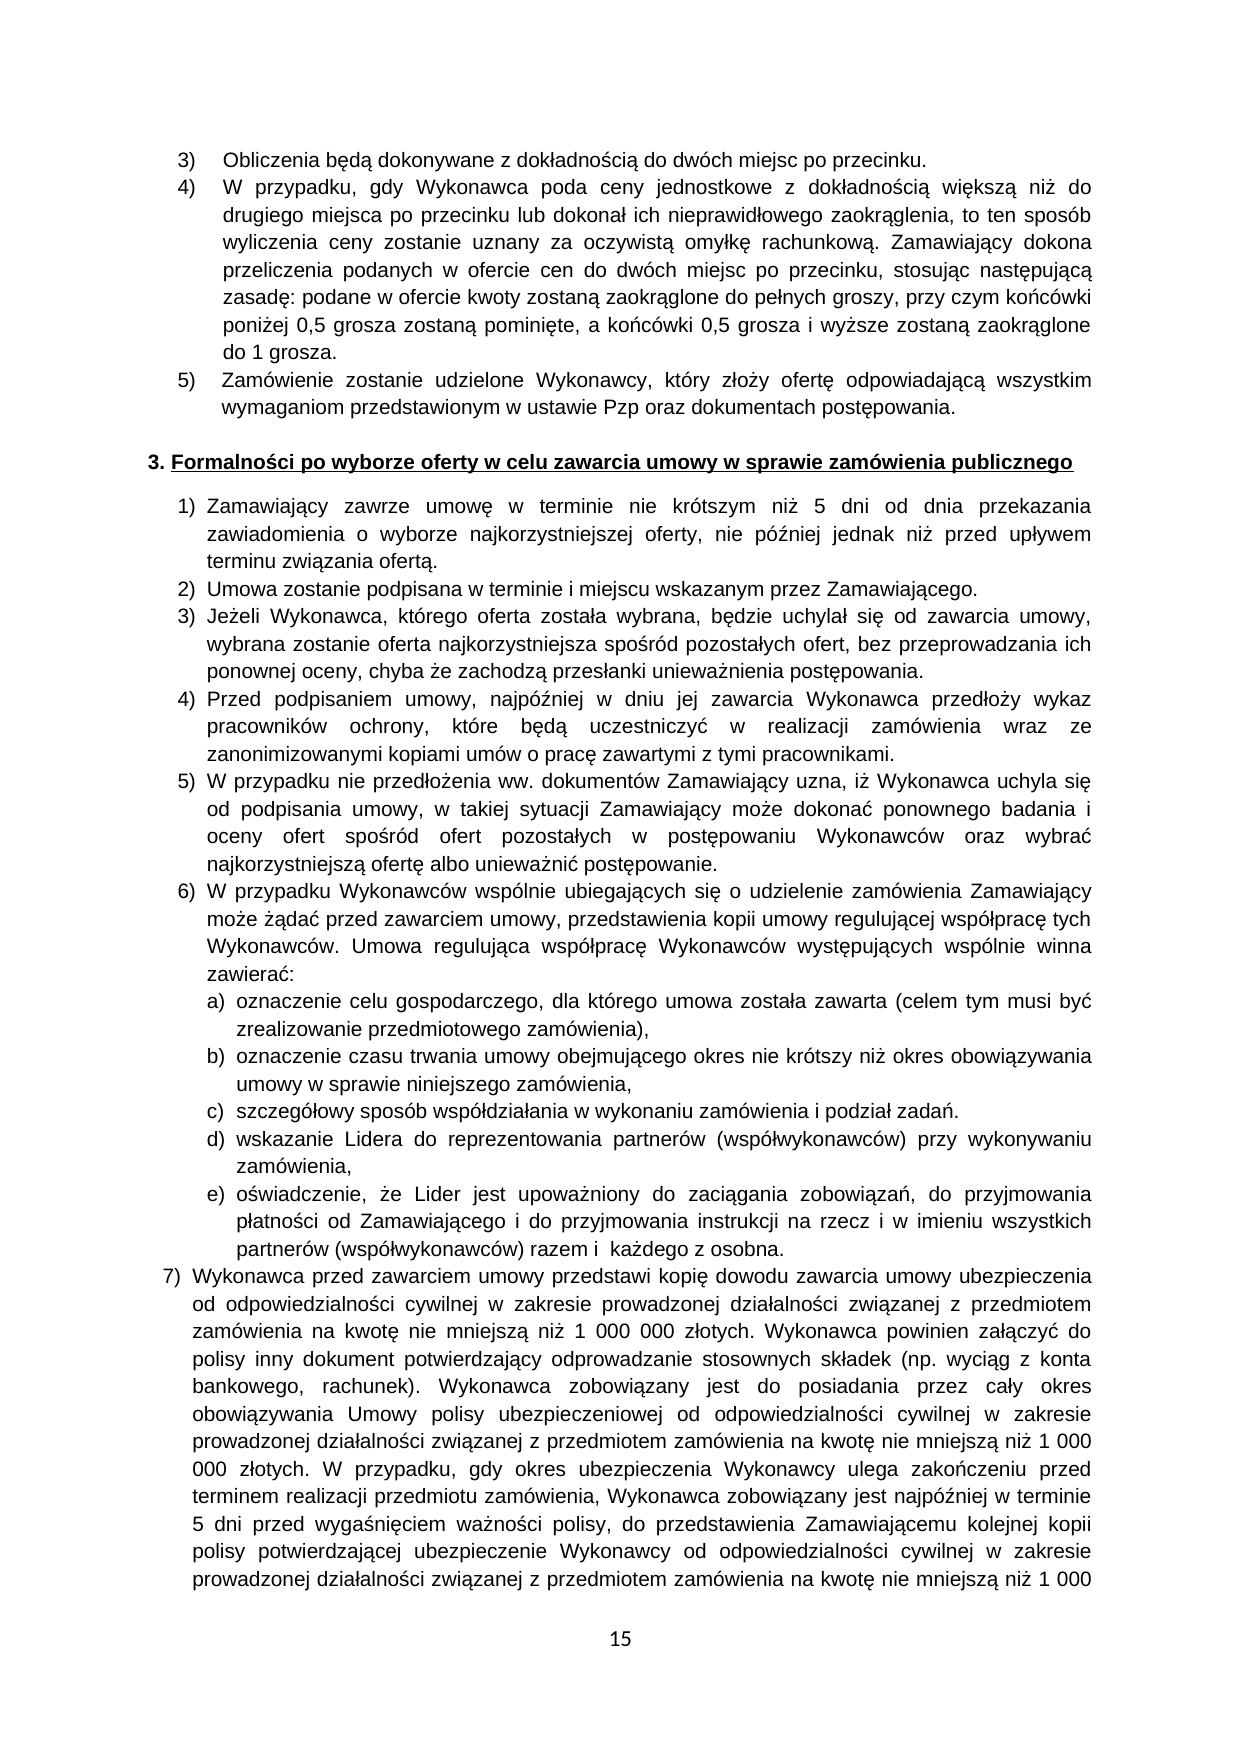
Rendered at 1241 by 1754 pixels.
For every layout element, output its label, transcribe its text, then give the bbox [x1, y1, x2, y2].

list Jeżeli Wykonawca, którego oferta została wybrana, będzie uchylał się od zawarcia umowy, wybrana zostanie oferta najkorzystniejsza spośród pozostałych ofert, bez przeprowadzania ich ponownej oceny, chyba że zachodzą przesłanki unieważnienia postępowania. [177, 604, 1093, 683]
list Przed podpisaniem umowy, najpóźniej w dniu jej zawarcia Wykonawca przedłoży wykaz pracowników ochrony, które będą uczestniczyć w realizacji zamówienia wraz ze zanonimizowanymi kopiami umów o pracę zawartymi z tymi pracownikami. [177, 687, 1093, 766]
list Obliczenia będą dokonywane z dokładnością do dwóch miejsc po przecinku. [177, 148, 1093, 172]
list Zamawiający zawrze umowę w terminie nie krótszym niż 5 dni od dnia przekazania zawiadomienia o wyborze najkorzystniejszej oferty, nie później jednak niż przed upływem terminu związania ofertą. [177, 494, 1093, 573]
list W przypadku nie przedłożenia ww. dokumentów Zamawiający uzna, iż Wykonawca uchyla się od podpisania umowy, w takiej sytuacji Zamawiający może dokonać ponownego badania i oceny ofert spośród ofert pozostałych w postępowaniu Wykonawców oraz wybrać najkorzystniejszą ofertę albo unieważnić postępowanie. [177, 769, 1093, 876]
list oświadczenie, że Lider jest upoważniony do zaciągania zobowiązań, do przyjmowania płatności od Zamawiającego i do przyjmowania instrukcji na rzecz i w imieniu wszystkich partnerów (współwykonawców) razem i każdego z osobna. [207, 1182, 1093, 1261]
list wskazanie Lidera do reprezentowania partnerów (współwykonawców) przy wykonywaniu zamówienia, [207, 1127, 1093, 1178]
list szczegółowy sposób współdziałania w wykonaniu zamówienia i podział zadań. [207, 1099, 1093, 1123]
list oznaczenie czasu trwania umowy obejmującego okres nie krótszy niż okres obowiązywania umowy w sprawie niniejszego zamówienia, [207, 1044, 1093, 1096]
list Umowa zostanie podpisana w terminie i miejscu wskazanym przez Zamawiającego. [177, 577, 1093, 601]
list W przypadku, gdy Wykonawca poda ceny jednostkowe z dokładnością większą niż do drugiego miejsca po przecinku lub dokonał ich nieprawidłowego zaokrąglenia, to ten sposób wyliczenia ceny zostanie uznany za oczywistą omyłkę rachunkową. Zamawiający dokona przeliczenia podanych w ofercie cen do dwóch miejsc po przecinku, stosując następującą zasadę: podane w ofercie kwoty zostaną zaokrąglone do pełnych groszy, przy czym końcówki poniżej 0,5 grosza zostaną pominięte, a końcówki 0,5 grosza i wyższe zostaną zaokrąglone do 1 grosza. [177, 175, 1093, 364]
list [162, 1264, 1093, 1591]
text 3. Formalności po wyborze oferty w celu zawarcia umowy w sprawie zamówienia publicznego [148, 450, 1093, 474]
list oznaczenie celu gospodarczego, dla którego umowa została zawarta (celem tym musi być zrealizowanie przedmiotowego zamówienia), [207, 989, 1093, 1041]
list W przypadku Wykonawców wspólnie ubiegających się o udzielenie zamówienia Zamawiający może żądać przed zawarciem umowy, przedstawienia kopii umowy regulującej współpracę tych Wykonawców. Umowa regulująca współpracę Wykonawców występujących wspólnie winna zawierać: [177, 879, 1093, 986]
list Zamówienie zostanie udzielone Wykonawcy, który złoży ofertę odpowiadającą wszystkim wymaganiom przedstawionym w ustawie Pzp oraz dokumentach postępowania. [177, 368, 1093, 419]
